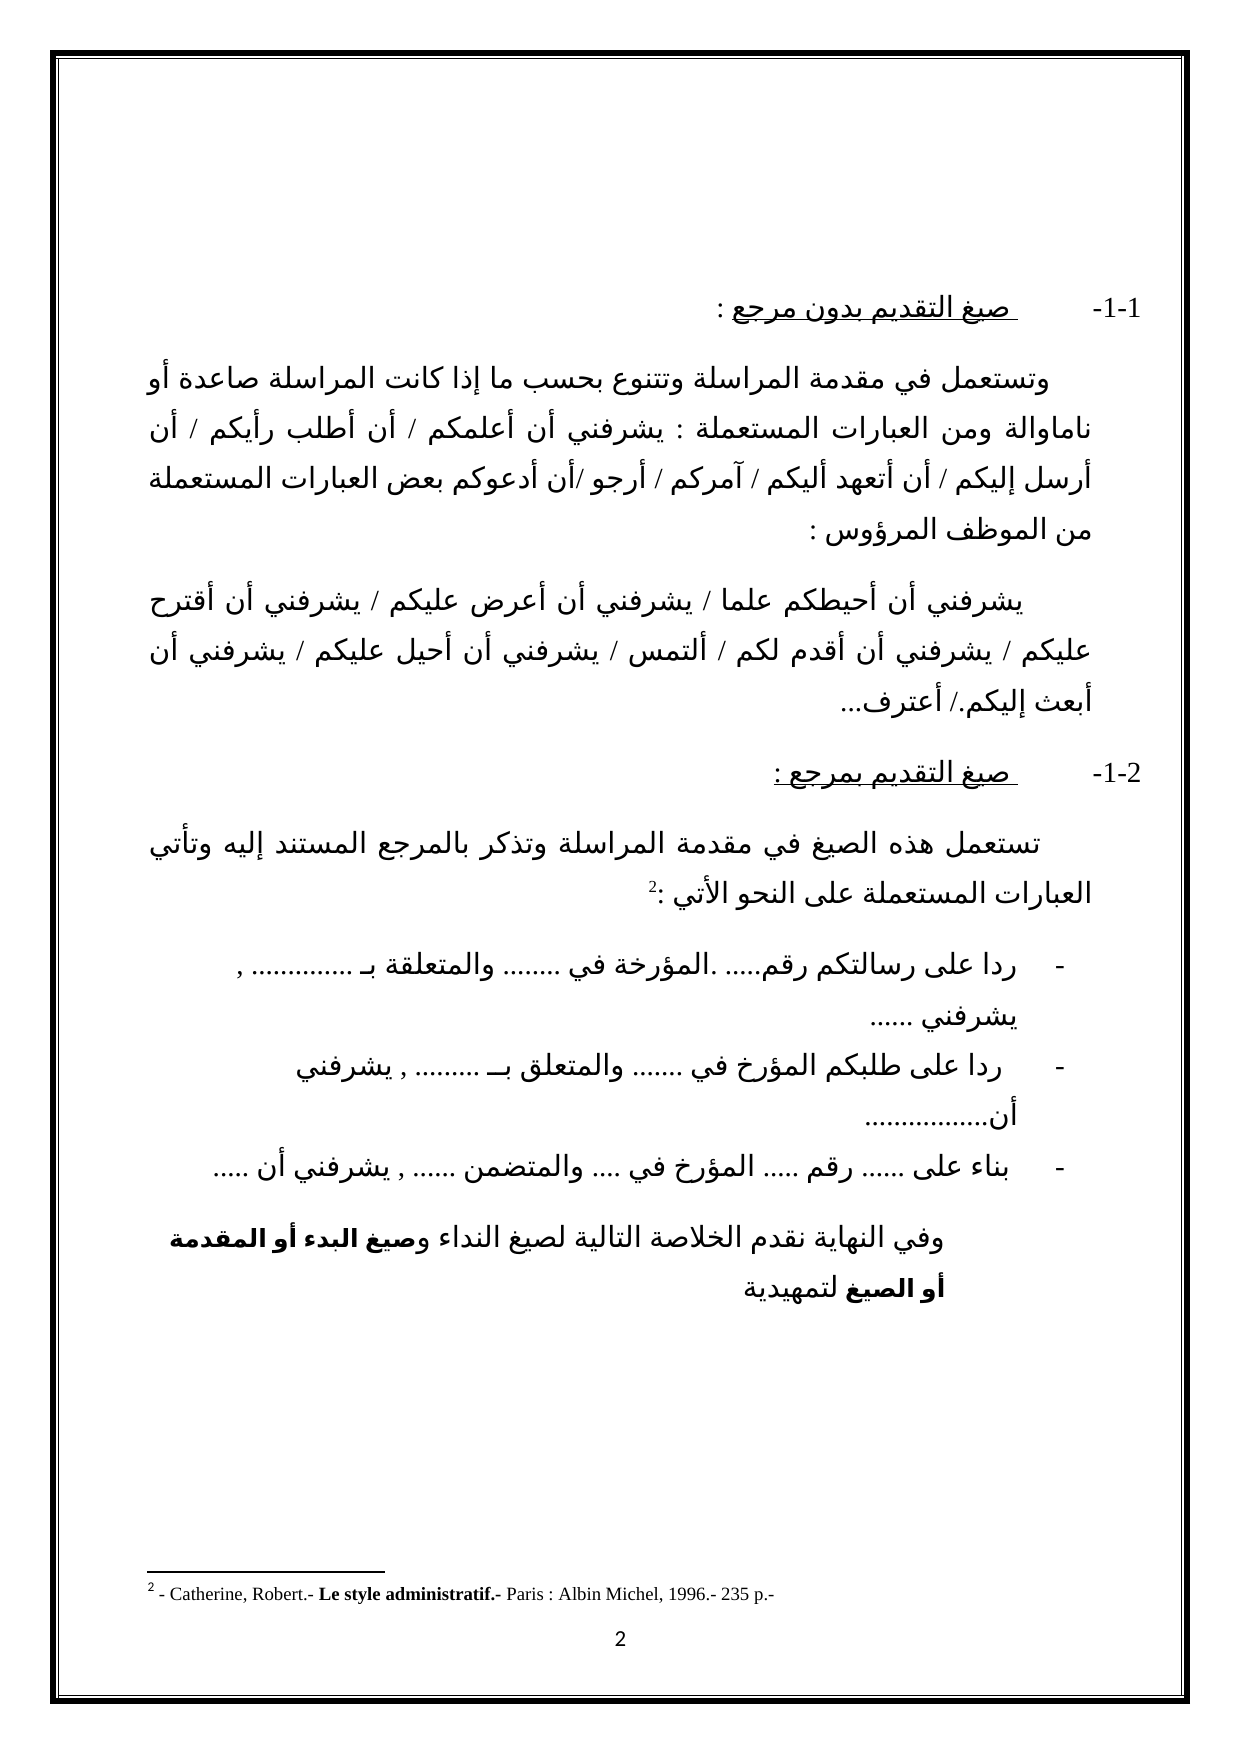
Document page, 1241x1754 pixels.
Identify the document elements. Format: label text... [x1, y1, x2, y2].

text وتستعمل في مقدمة المراسلة وتتنوع بحسب ما إذا كانت المراسلة صاعدة أو ناماوالة ومن العبارات المستعملة : يشرفني أن أعلمكم / أن أطلب رأيكم / أن أرسل إليكم / أن أتعهد أليكم / آمركم / أرجو /أن أدعوكم بعض العبارات المستعملة من الموظف المرؤوس : [147, 361, 1093, 545]
list ردا على رسالتكم رقم..... .المؤرخة في ........ والمتعلقة بـ .............. , يشرفني ...... [147, 947, 1055, 1031]
list صيغ التقديم بدون مرجع : [147, 290, 1093, 323]
text وفي النهاية نقدم الخلاصة التالية لصيغ النداء وصيغ البدء أو المقدمة أو الصيغ لتمهيدية [147, 1220, 945, 1304]
text يشرفني أن أحيطكم علما / يشرفني أن أعرض عليكم / يشرفني أن أقترح عليكم / يشرفني أن أقدم لكم / ألتمس / يشرفني أن أحيل عليكم / يشرفني أن أبعث إليكم./ أعترف... [147, 583, 1093, 717]
text تستعمل هذه الصيغ في مقدمة المراسلة وتذكر بالمرجع المستند إليه وتأتي العبارات المستعملة على النحو الأتي : [147, 826, 1093, 910]
list صيغ التقديم بمرجع : [147, 755, 1093, 788]
list بناء على ...... رقم ..... المؤرخ في .... والمتضمن ...... , يشرفني أن ..... [147, 1149, 1055, 1182]
list ردا على طلبكم المؤرخ في ....... والمتعلق بــ ......... , يشرفني أن................. [147, 1048, 1055, 1132]
